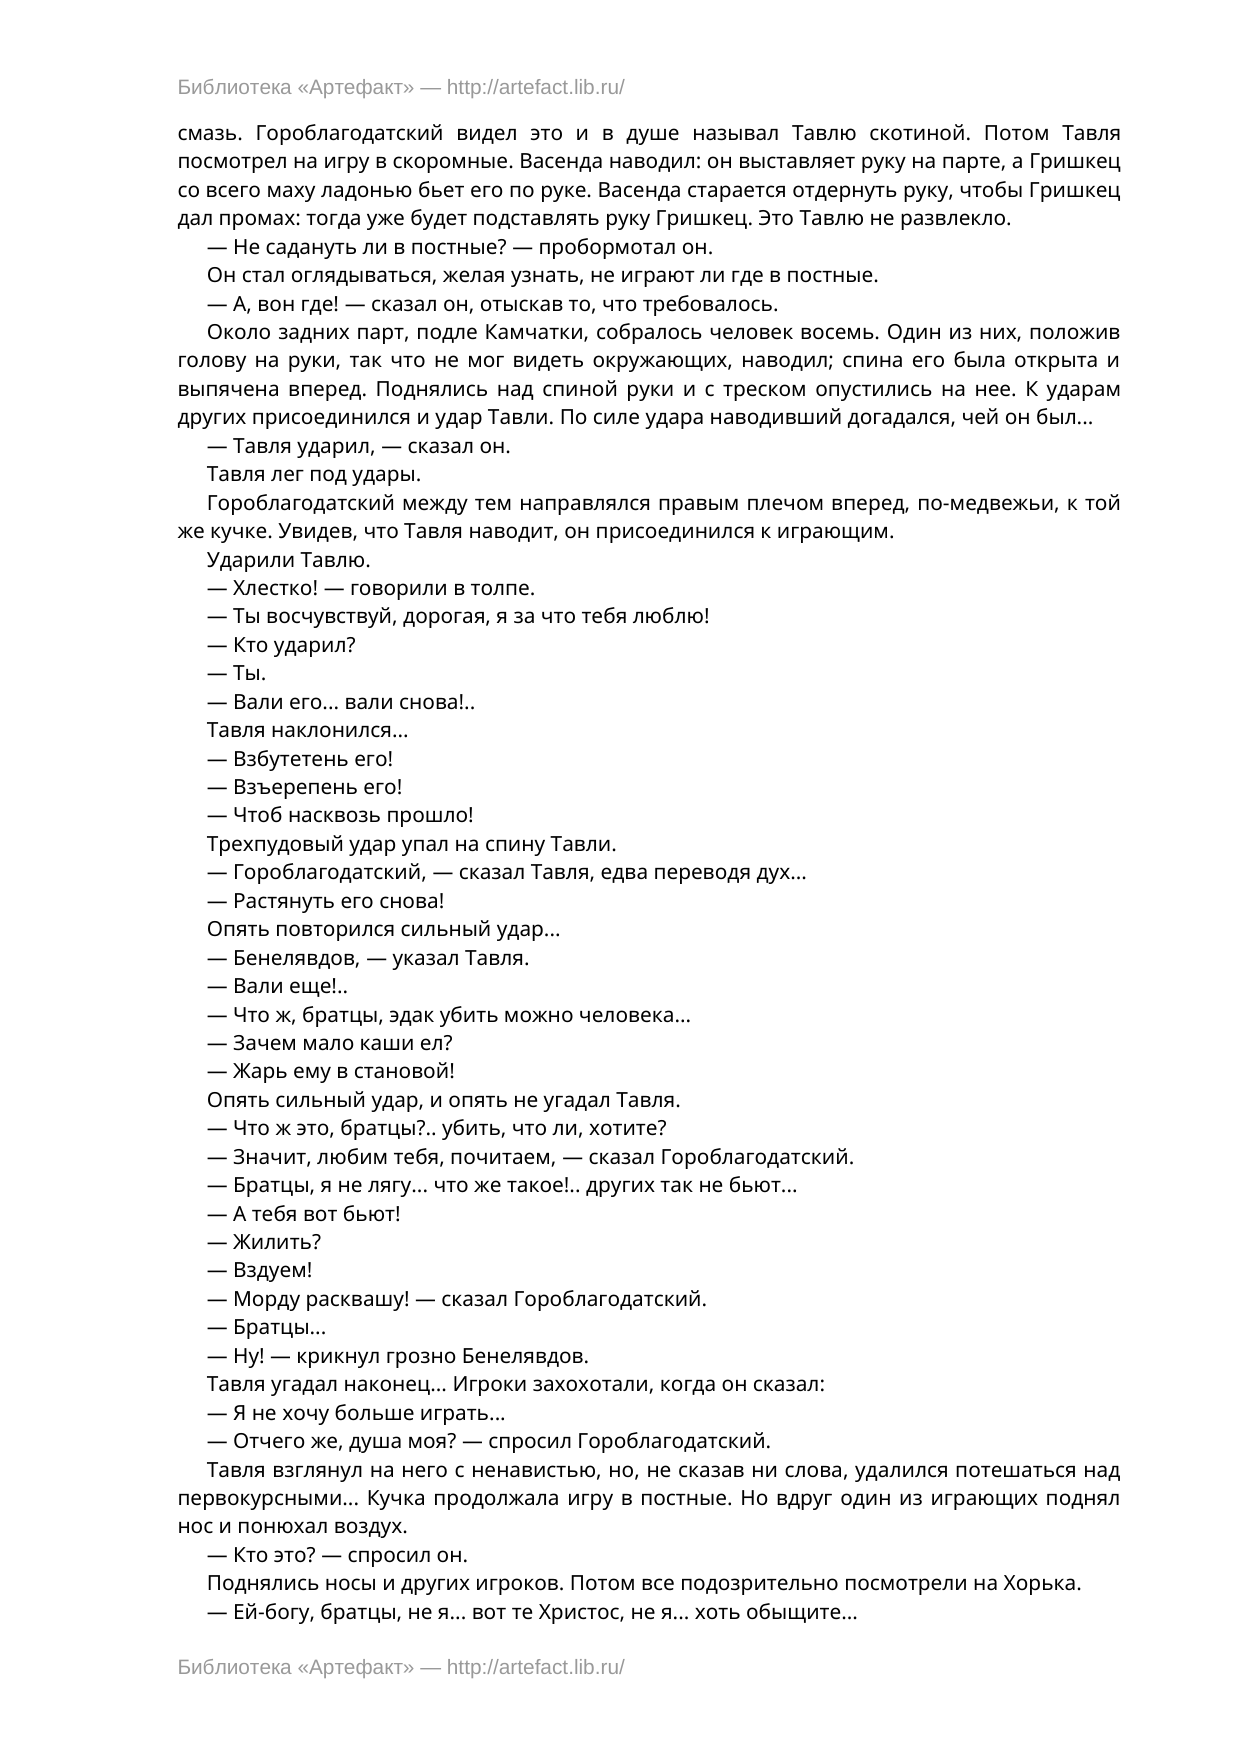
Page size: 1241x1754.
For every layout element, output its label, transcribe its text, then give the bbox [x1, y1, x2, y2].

text Около задних парт, подле Камчатки, собралось человек восемь. Один из них, положив голову на руки, так что не мог видеть окружающих, наводил; спина его была открыта и выпячена вперед. Поднялись над спиной руки и с треском опустились на нее. К ударам других присоединился и удар Тавли. По силе удара наводивший догадался, чей он был... [177, 317, 1122, 431]
text — Жилить? [177, 1227, 1122, 1256]
text — Ей-богу, братцы, не я... вот те Христос, не я... хоть обыщите... [177, 1597, 1122, 1625]
text Тавля взглянул на него с ненавистью, но, не сказав ни слова, удалился потешаться над первокурсными... Кучка продолжала игру в постные. Но вдруг один из играющих поднял нос и понюхал воздух. [177, 1455, 1122, 1540]
text — Вздуем! [177, 1256, 1122, 1284]
text — Вали еще!.. [177, 971, 1122, 1000]
text — Хлестко! — говорили в толпе. [177, 573, 1122, 602]
text — Зачем мало каши ел? [177, 1028, 1122, 1057]
text — Гороблагодатский, — сказал Тавля, едва переводя дух... [177, 857, 1122, 886]
text — Кто ударил? [177, 630, 1122, 658]
text Опять повторился сильный удар... [177, 914, 1122, 943]
text Трехпудовый удар упал на спину Тавли. [177, 829, 1122, 857]
text — Отчего же, душа моя? — спросил Гороблагодатский. [177, 1426, 1122, 1455]
text — Кто это? — спросил он. [177, 1540, 1122, 1568]
text — А, вон где! — сказал он, отыскав то, что требовалось. [177, 289, 1122, 317]
text Ударили Тавлю. [177, 545, 1122, 573]
text — Тавля ударил, — сказал он. [177, 431, 1122, 459]
text — Значит, любим тебя, почитаем, — сказал Гороблагодатский. [177, 1142, 1122, 1170]
text — Ты восчувствуй, дорогая, я за что тебя люблю! [177, 602, 1122, 630]
text — Ты. [177, 658, 1122, 687]
text Тавля лег под удары. [177, 459, 1122, 488]
text — Что ж это, братцы?.. убить, что ли, хотите? [177, 1113, 1122, 1142]
text — Я не хочу больше играть... [177, 1398, 1122, 1426]
text — Взбутетень его! [177, 744, 1122, 772]
text — Братцы, я не лягу... что же такое!.. других так не бьют... [177, 1170, 1122, 1199]
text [177, 118, 1122, 232]
text — А тебя вот бьют! [177, 1199, 1122, 1227]
text — Жарь ему в становой! [177, 1057, 1122, 1085]
text — Морду расквашу! — сказал Гороблагодатский. [177, 1284, 1122, 1312]
text — Ну! — крикнул грозно Бенелявдов. [177, 1341, 1122, 1369]
text — Что ж, братцы, эдак убить можно человека... [177, 1000, 1122, 1028]
text Он стал оглядываться, желая узнать, не играют ли где в постные. [177, 260, 1122, 289]
text — Вали его... вали снова!.. [177, 687, 1122, 715]
text Опять сильный удар, и опять не угадал Тавля. [177, 1085, 1122, 1113]
text — Бенелявдов, — указал Тавля. [177, 943, 1122, 971]
text — Братцы... [177, 1312, 1122, 1341]
text — Взъерепень его! [177, 772, 1122, 801]
text Гороблагодатский между тем направлялся правым плечом вперед, по-медвежьи, к той же кучке. Увидев, что Тавля наводит, он присоединился к играющим. [177, 488, 1122, 545]
text Тавля наклонился... [177, 715, 1122, 744]
text Тавля угадал наконец... Игроки захохотали, когда он сказал: [177, 1369, 1122, 1398]
text Поднялись носы и других игроков. Потом все подозрительно посмотрели на Хорька. [177, 1568, 1122, 1597]
text — Растянуть его снова! [177, 886, 1122, 914]
text — Не садануть ли в постные? — пробормотал он. [177, 232, 1122, 260]
text — Чтоб насквозь прошло! [177, 801, 1122, 829]
